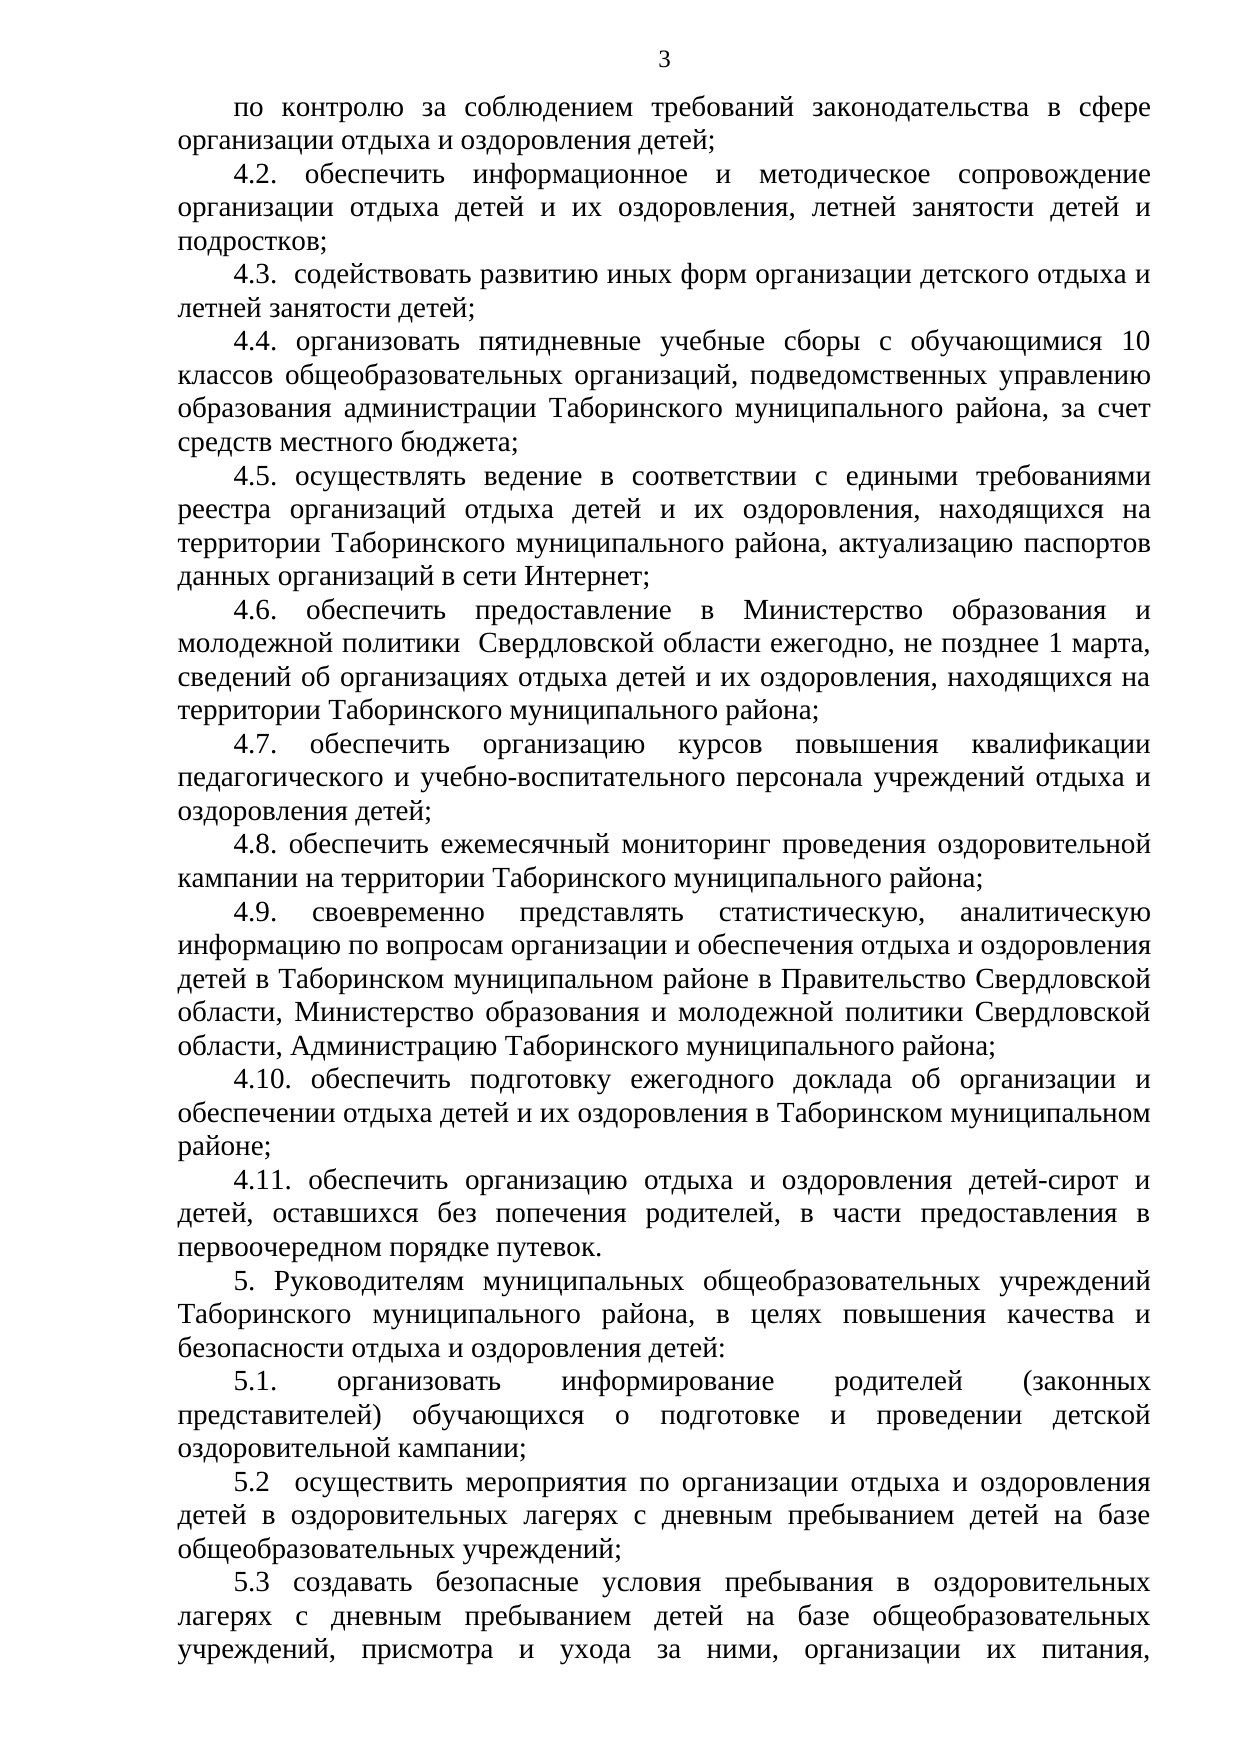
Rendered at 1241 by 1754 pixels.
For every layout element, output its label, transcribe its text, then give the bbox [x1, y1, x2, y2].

text 4.3. содействовать развитию иных форм организации детского отдыха и летней занятости детей; [177, 256, 1152, 323]
text 4.4. организовать пятидневные учебные сборы с обучающимися 10 классов общеобразовательных организаций, подведомственных управлению образования администрации Таборинского муниципального района, за счет средств местного бюджета; [177, 323, 1152, 458]
text по контролю за соблюдением требований законодательства в сфере организации отдыха и оздоровления детей; [177, 89, 1152, 156]
text 4.2. обеспечить информационное и методическое сопровождение организации отдыха детей и их оздоровления, летней занятости детей и подростков; [177, 156, 1152, 256]
text 5.2 осуществить мероприятия по организации отдыха и оздоровления детей в оздоровительных лагерях с дневным пребыванием детей на базе общеобразовательных учреждений; [177, 1464, 1152, 1564]
text 4.6. обеспечить предоставление в Министерство образования и молодежной политики Свердловской области ежегодно, не позднее 1 марта, сведений об организациях отдыха детей и их оздоровления, находящихся на территории Таборинского муниципального района; [177, 592, 1152, 726]
text 4.7. обеспечить организацию курсов повышения квалификации педагогического и учебно-воспитательного персонала учреждений отдыха и оздоровления детей; [177, 726, 1152, 827]
text 5.1. организовать информирование родителей (законных представителей) обучающихся о подготовке и проведении детской оздоровительной кампании; [177, 1363, 1152, 1464]
text 4.8. обеспечить ежемесячный мониторинг проведения оздоровительной кампании на территории Таборинского муниципального района; [177, 827, 1152, 894]
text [177, 1564, 1152, 1665]
text 4.5. осуществлять ведение в соответствии с едиными требованиями реестра организаций отдыха детей и их оздоровления, находящихся на территории Таборинского муниципального района, актуализацию паспортов данных организаций в сети Интернет; [177, 458, 1152, 592]
text 4.9. своевременно представлять статистическую, аналитическую информацию по вопросам организации и обеспечения отдыха и оздоровления детей в Таборинском муниципальном районе в Правительство Свердловской области, Министерство образования и молодежной политики Свердловской области, Администрацию Таборинского муниципального района; [177, 894, 1152, 1061]
text 4.11. обеспечить организацию отдыха и оздоровления детей-сирот и детей, оставшихся без попечения родителей, в части предоставления в первоочередном порядке путевок. [177, 1162, 1152, 1263]
text 4.10. обеспечить подготовку ежегодного доклада об организации и обеспечении отдыха детей и их оздоровления в Таборинском муниципальном районе; [177, 1061, 1152, 1162]
text 5. Руководителям муниципальных общеобразовательных учреждений Таборинского муниципального района, в целях повышения качества и безопасности отдыха и оздоровления детей: [177, 1263, 1152, 1363]
